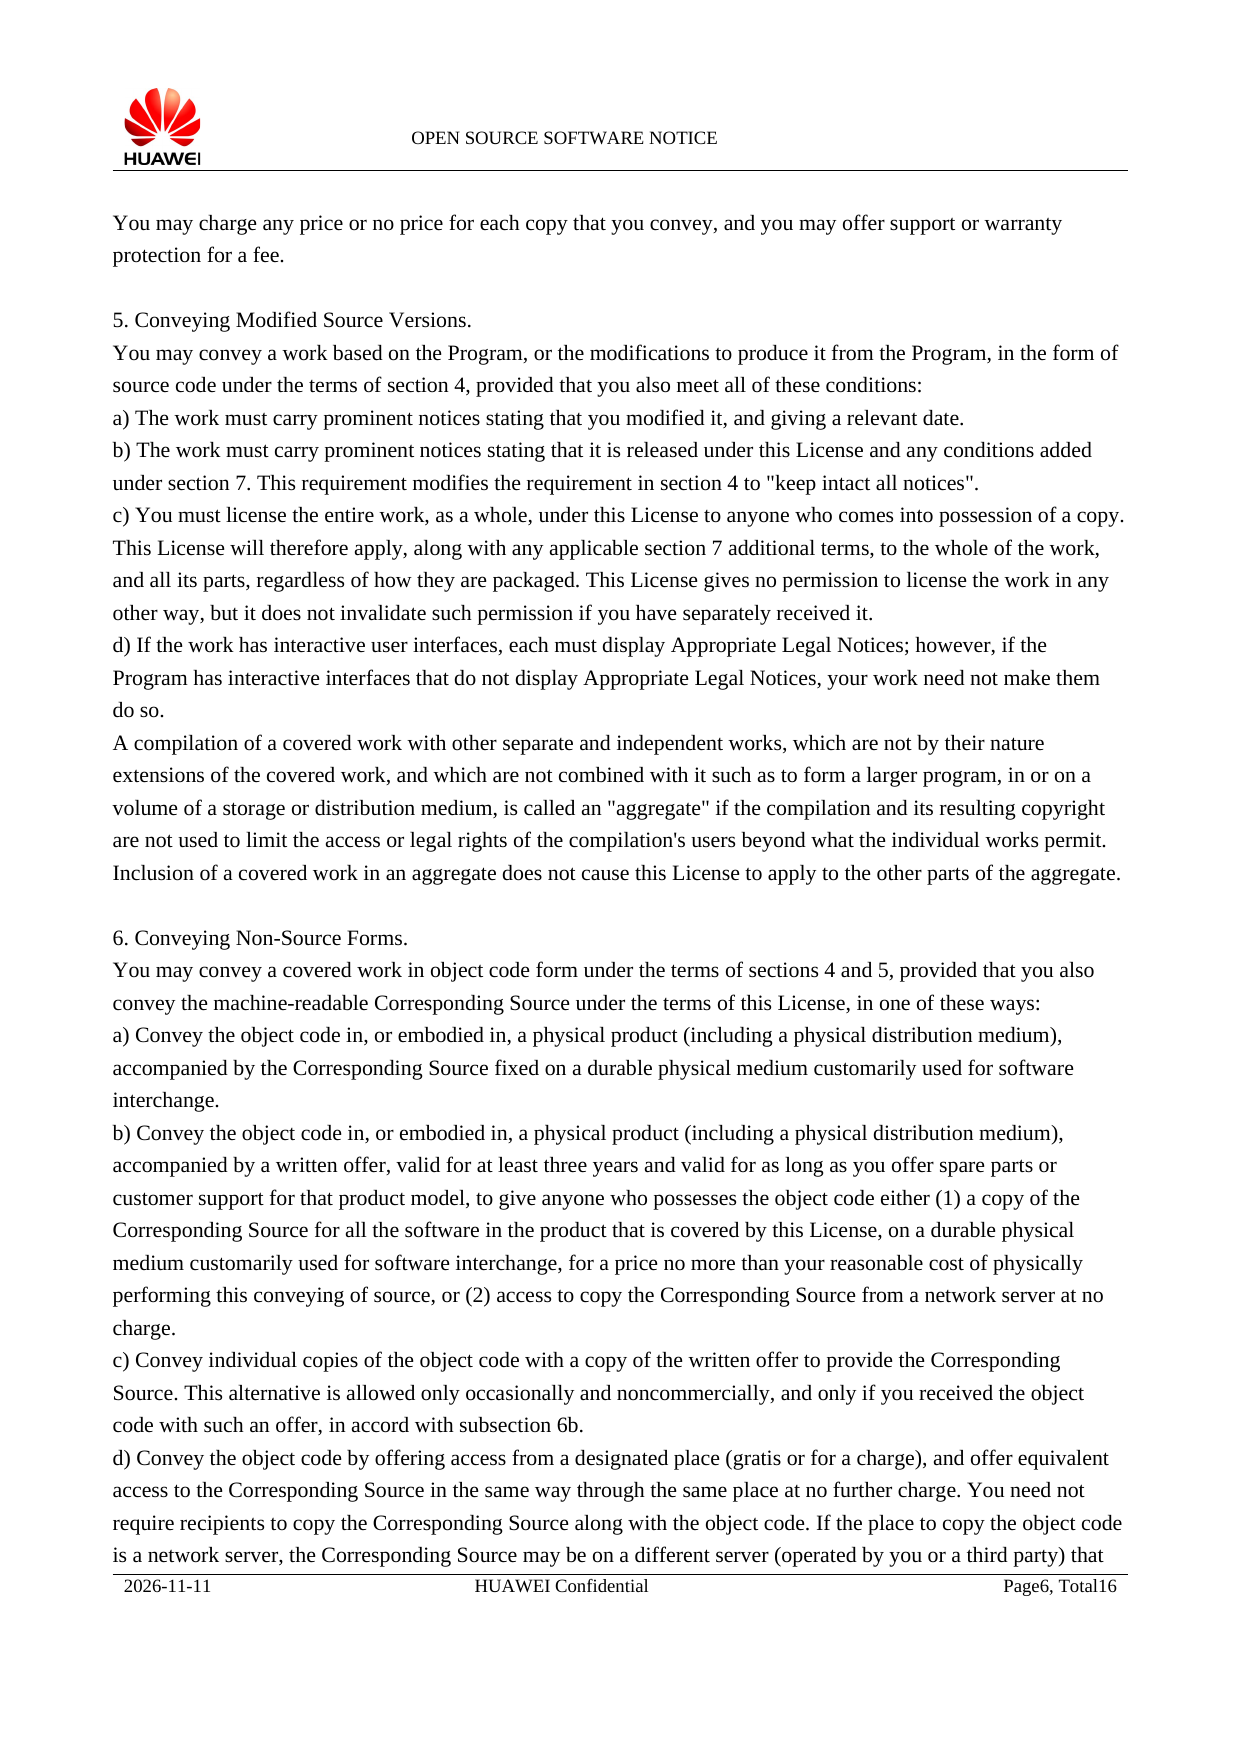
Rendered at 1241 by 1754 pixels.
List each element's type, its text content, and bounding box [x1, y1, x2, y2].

text A compilation of a covered work with other separate and independent works, which are not by their nature extensions of the covered work, and which are not combined with it such as to form a larger program, in or on a volume of a storage or distribution medium, is called an "aggregate" if the compilation and its resulting copyright are not used to limit the access or legal rights of the compilation's users beyond what the individual works permit. Inclusion of a covered work in an aggregate does not cause this License to apply to the other parts of the aggregate. [112, 726, 1128, 889]
picture [124, 88, 201, 165]
text You may charge any price or no price for each copy that you convey, and you may offer support or warranty protection for a fee. [112, 206, 1128, 271]
text d) If the work has interactive user interfaces, each must display Appropriate Legal Notices; however, if the Program has interactive interfaces that do not display Appropriate Legal Notices, your work need not make them do so. [112, 629, 1128, 726]
text 5. Conveying Modified Source Versions. [112, 304, 1128, 336]
text c) You must license the entire work, as a whole, under this License to anyone who comes into possession of a copy. This License will therefore apply, along with any applicable section 7 additional terms, to the whole of the work, and all its parts, regardless of how they are packaged. This License gives no permission to license the work in any other way, but it does not invalidate such permission if you have separately received it. [112, 499, 1128, 629]
text c) Convey individual copies of the object code with a copy of the written offer to provide the Corresponding Source. This alternative is allowed only occasionally and noncommercially, and only if you received the object code with such an offer, in accord with subsection 6b. [112, 1344, 1128, 1441]
text 6. Conveying Non-Source Forms. [112, 921, 1128, 954]
text a) The work must carry prominent notices stating that you modified it, and giving a relevant date. [112, 401, 1128, 434]
text b) Convey the object code in, or embodied in, a physical product (including a physical distribution medium), accompanied by a written offer, valid for at least three years and valid for as long as you offer spare parts or customer support for that product model, to give anyone who possesses the object code either (1) a copy of the Corresponding Source for all the software in the product that is covered by this License, on a durable physical medium customarily used for software interchange, for a price no more than your reasonable cost of physically performing this conveying of source, or (2) access to copy the Corresponding Source from a network server at no charge. [112, 1116, 1128, 1344]
text You may convey a covered work in object code form under the terms of sections 4 and 5, provided that you also convey the machine-readable Corresponding Source under the terms of this License, in one of these ways: [112, 954, 1128, 1019]
text You may convey a work based on the Program, or the modifications to produce it from the Program, in the form of source code under the terms of section 4, provided that you also meet all of these conditions: [112, 336, 1128, 401]
text a) Convey the object code in, or embodied in, a physical product (including a physical distribution medium), accompanied by the Corresponding Source fixed on a durable physical medium customarily used for software interchange. [112, 1019, 1128, 1116]
text b) The work must carry prominent notices stating that it is released under this License and any conditions added under section 7. This requirement modifies the requirement in section 4 to "keep intact all notices". [112, 434, 1128, 499]
